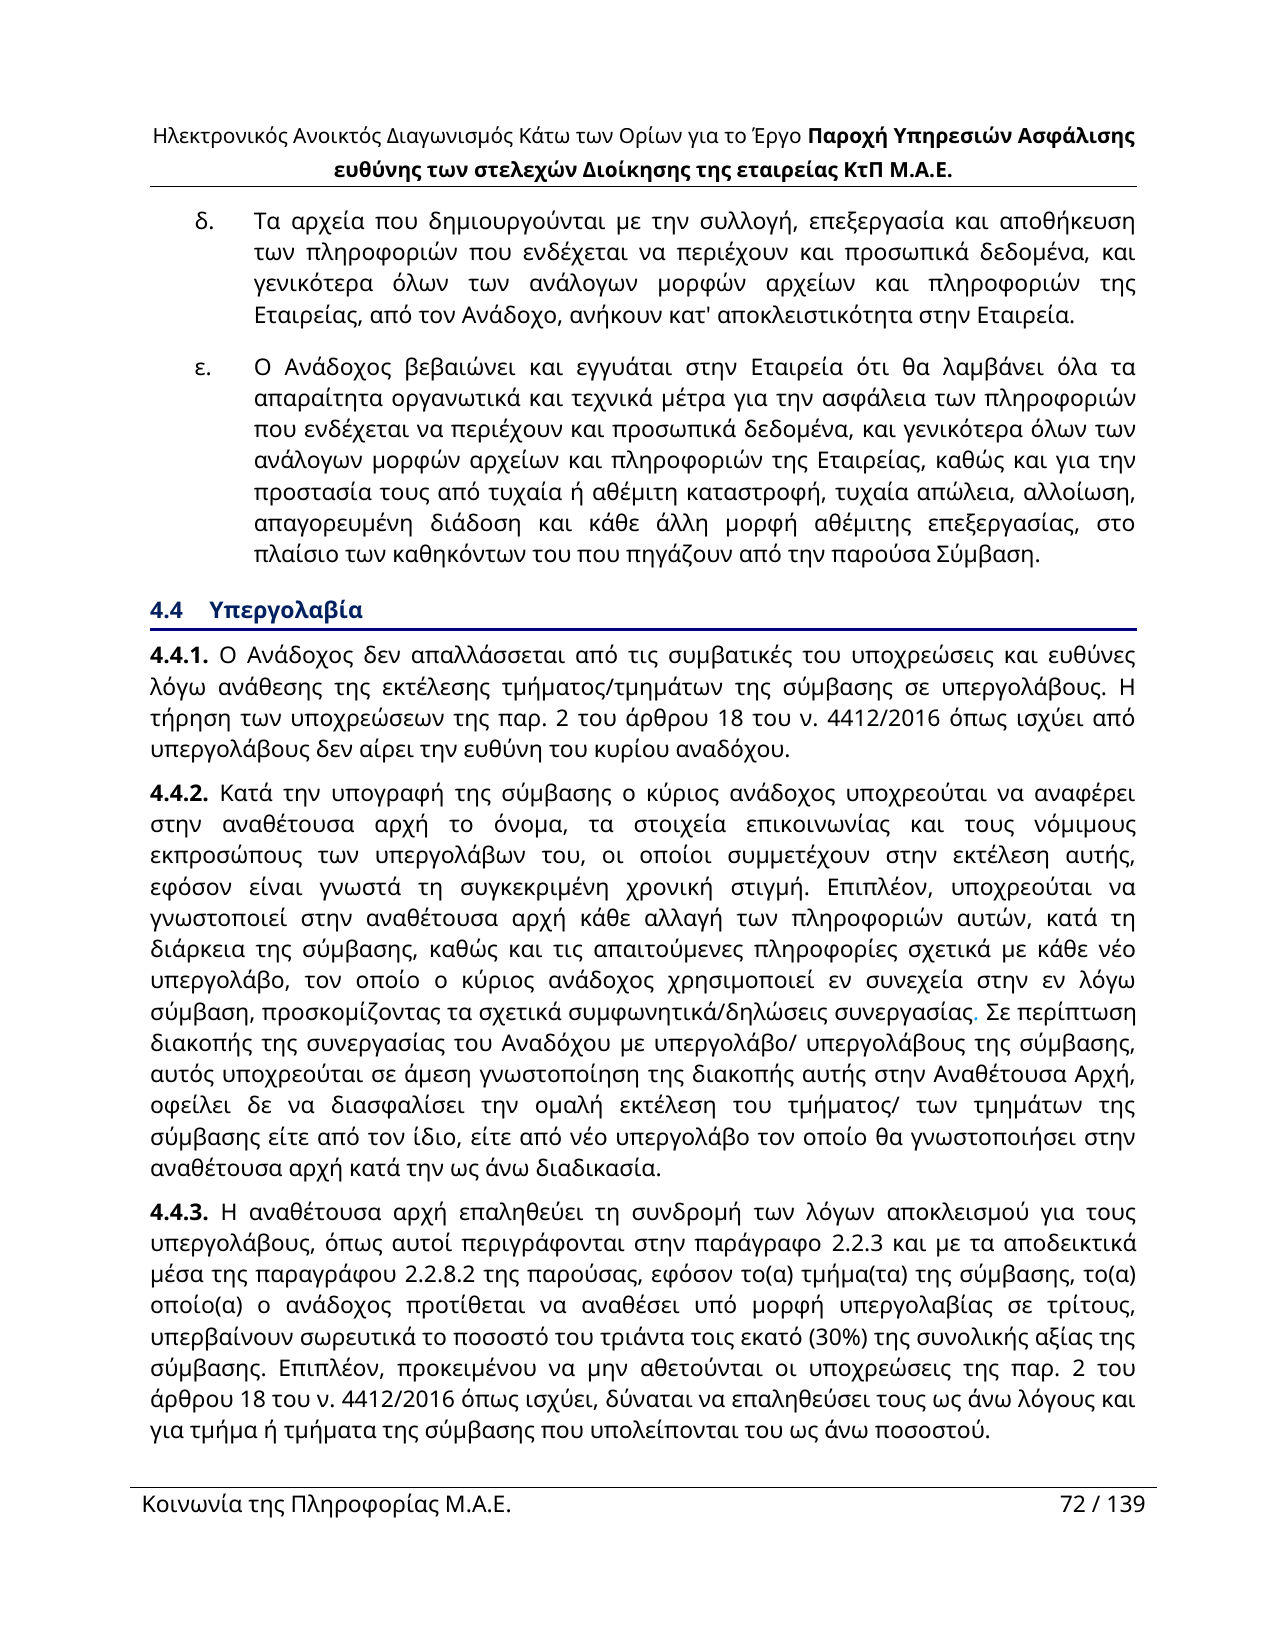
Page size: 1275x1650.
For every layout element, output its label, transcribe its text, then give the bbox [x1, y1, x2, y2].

text 4.4.3. Η αναθέτουσα αρχή επαληθεύει τη συνδρομή των λόγων αποκλεισμού για τους υπεργολάβους, όπως αυτοί περιγράφονται στην παράγραφο 2.2.3 και με τα αποδεικτικά μέσα της παραγράφου 2.2.8.2 της παρούσας, εφόσον το(α) τμήμα(τα) της σύμβασης, το(α) οποίο(α) ο ανάδοχος προτίθεται να αναθέσει υπό μορφή υπεργολαβίας σε τρίτους, υπερβαίνουν σωρευτικά το ποσοστό του τριάντα τοις εκατό (30%) της συνολικής αξίας της σύμβασης. Επιπλέον, προκειμένου να μην αθετούνται οι υποχρεώσεις της παρ. 2 του άρθρου 18 του ν. 4412/2016 όπως ισχύει, δύναται να επαληθεύσει τους ως άνω λόγους και για τμήμα ή τμήματα της σύμβασης που υπολείπονται του ως άνω ποσοστού. [150, 1196, 1137, 1446]
text ε. Ο Ανάδοχος βεβαιώνει και εγγυάται στην Εταιρεία ότι θα λαμβάνει όλα τα απαραίτητα οργανωτικά και τεχνικά μέτρα για την ασφάλεια των πληροφοριών που ενδέχεται να περιέχουν και προσωπικά δεδομένα, και γενικότερα όλων των ανάλογων μορφών αρχείων και πληροφοριών της Εταιρείας, καθώς και για την προστασία τους από τυχαία ή αθέμιτη καταστροφή, τυχαία απώλεια, αλλοίωση, απαγορευμένη διάδοση και κάθε άλλη μορφή αθέμιτης επεξεργασίας, στο πλαίσιο των καθηκόντων του που πηγάζουν από την παρούσα Σύμβαση. [194, 351, 1137, 569]
text 4.4.2. Κατά την υπογραφή της σύμβασης ο κύριος ανάδοχος υποχρεούται να αναφέρει στην αναθέτουσα αρχή το όνομα, τα στοιχεία επικοινωνίας και τους νόμιμους εκπροσώπους των υπεργολάβων του, οι οποίοι συμμετέχουν στην εκτέλεση αυτής, εφόσον είναι γνωστά τη συγκεκριμένη χρονική στιγμή. Επιπλέον, υποχρεούται να γνωστοποιεί στην αναθέτουσα αρχή κάθε αλλαγή των πληροφοριών αυτών, κατά τη διάρκεια της σύμβασης, καθώς και τις απαιτούμενες πληροφορίες σχετικά με κάθε νέο υπεργολάβο, τον οποίο ο κύριος ανάδοχος χρησιμοποιεί εν συνεχεία στην εν λόγω σύμβαση, προσκομίζοντας τα σχετικά συμφωνητικά/δηλώσεις συνεργασίας. Σε περίπτωση διακοπής της συνεργασίας του Αναδόχου με υπεργολάβο/ υπεργολάβους της σύμβασης, αυτός υποχρεούται σε άμεση γνωστοποίηση της διακοπής αυτής στην Αναθέτουσα Αρχή, οφείλει δε να διασφαλίσει την ομαλή εκτέλεση του τμήματος/ των τμημάτων της σύμβασης είτε από τον ίδιο, είτε από νέο υπεργολάβο τον οποίο θα γνωστοποιήσει στην αναθέτουσα αρχή κατά την ως άνω διαδικασία. [150, 777, 1137, 1183]
text 4.4.1. Ο Ανάδοχος δεν απαλλάσσεται από τις συμβατικές του υποχρεώσεις και ευθύνες λόγω ανάθεσης της εκτέλεσης τμήματος/τμημάτων της σύμβασης σε υπεργολάβους. Η τήρηση των υποχρεώσεων της παρ. 2 του άρθρου 18 του ν. 4412/2016 όπως ισχύει από υπεργολάβους δεν αίρει την ευθύνη του κυρίου αναδόχου. [150, 639, 1137, 764]
text δ. Τα αρχεία που δημιουργούνται με την συλλογή, επεξεργασία και αποθήκευση των πληροφοριών που ενδέχεται να περιέχουν και προσωπικά δεδομένα, και γενικότερα όλων των ανάλογων μορφών αρχείων και πληροφοριών της Εταιρείας, από τον Ανάδοχο, ανήκουν κατ' αποκλειστικότητα στην Εταιρεία. [194, 205, 1137, 330]
subtitle 4.4 Υπεργολαβία [150, 594, 1137, 628]
